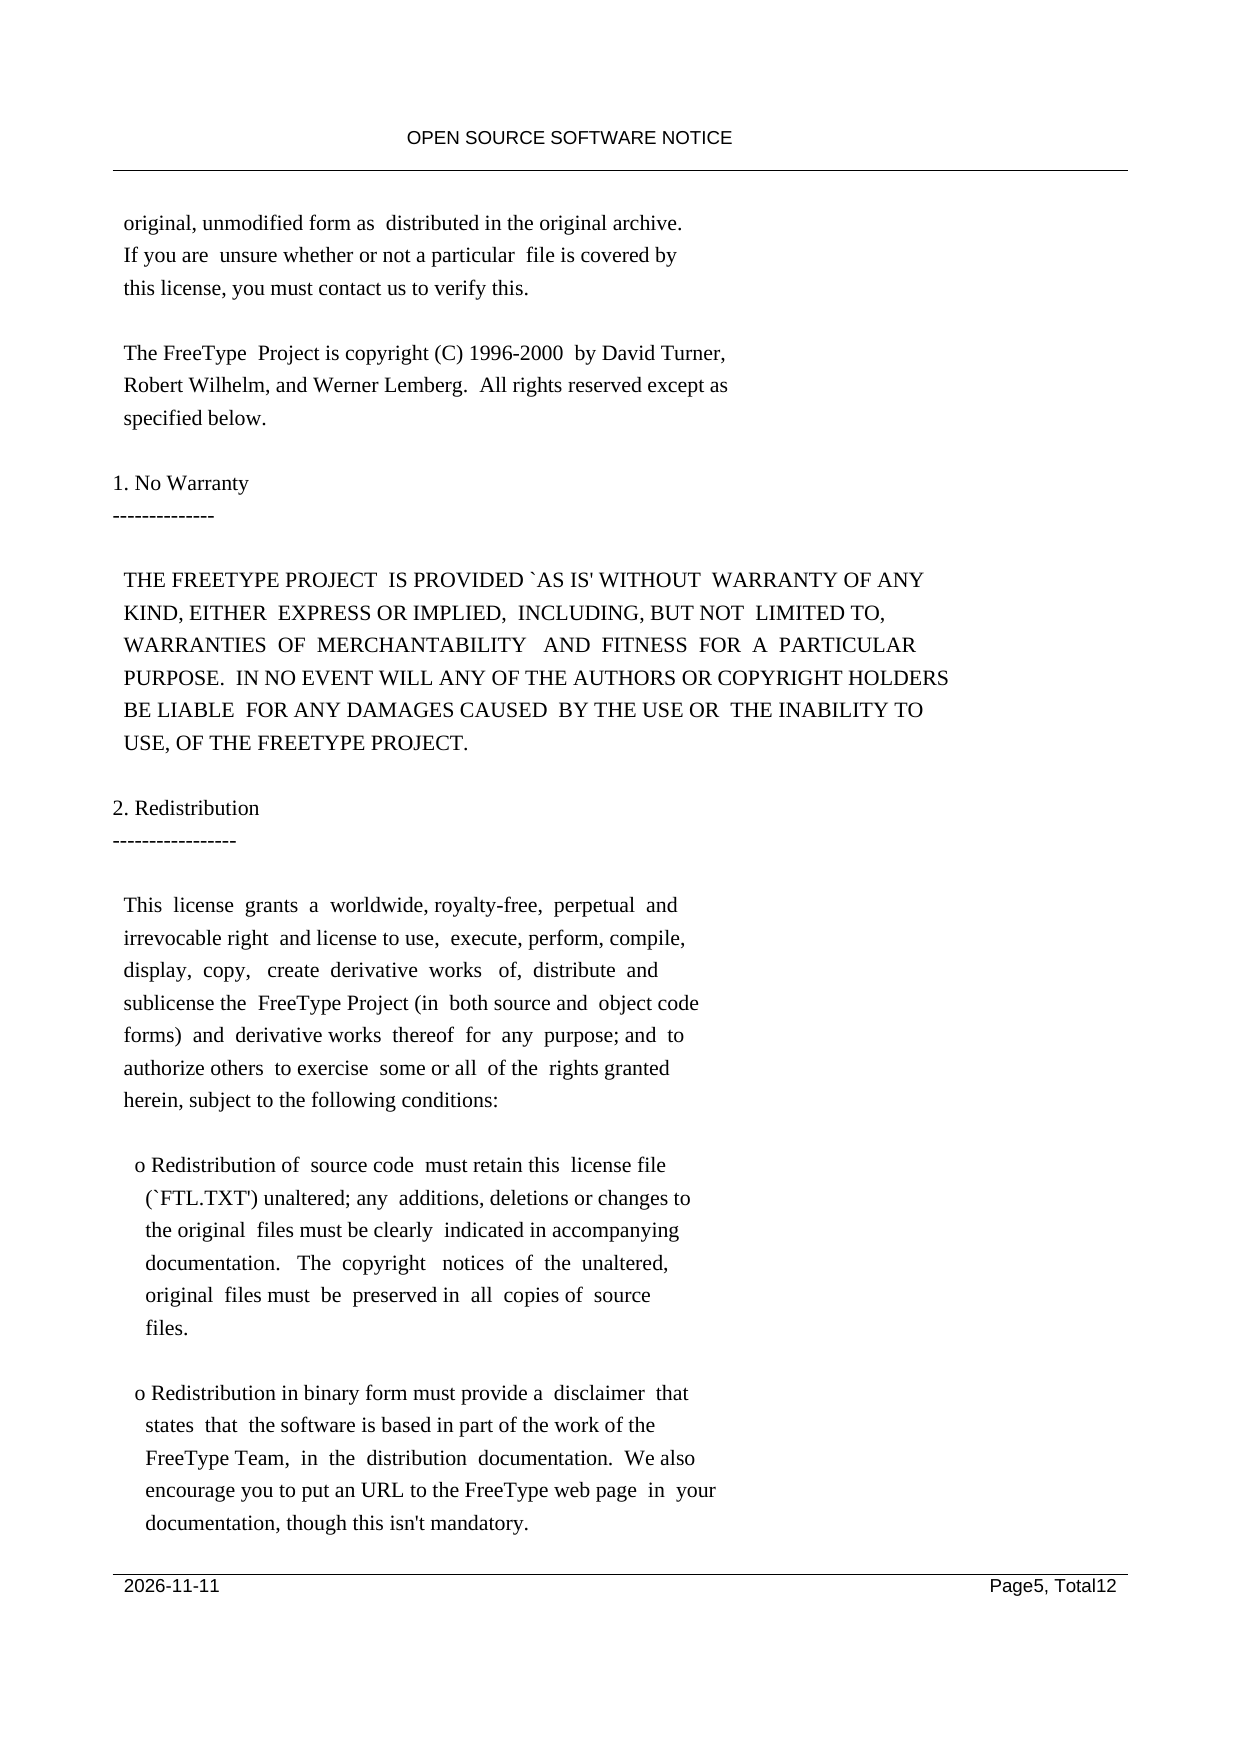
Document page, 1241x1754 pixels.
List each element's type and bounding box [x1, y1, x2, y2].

text [112, 206, 1128, 1539]
